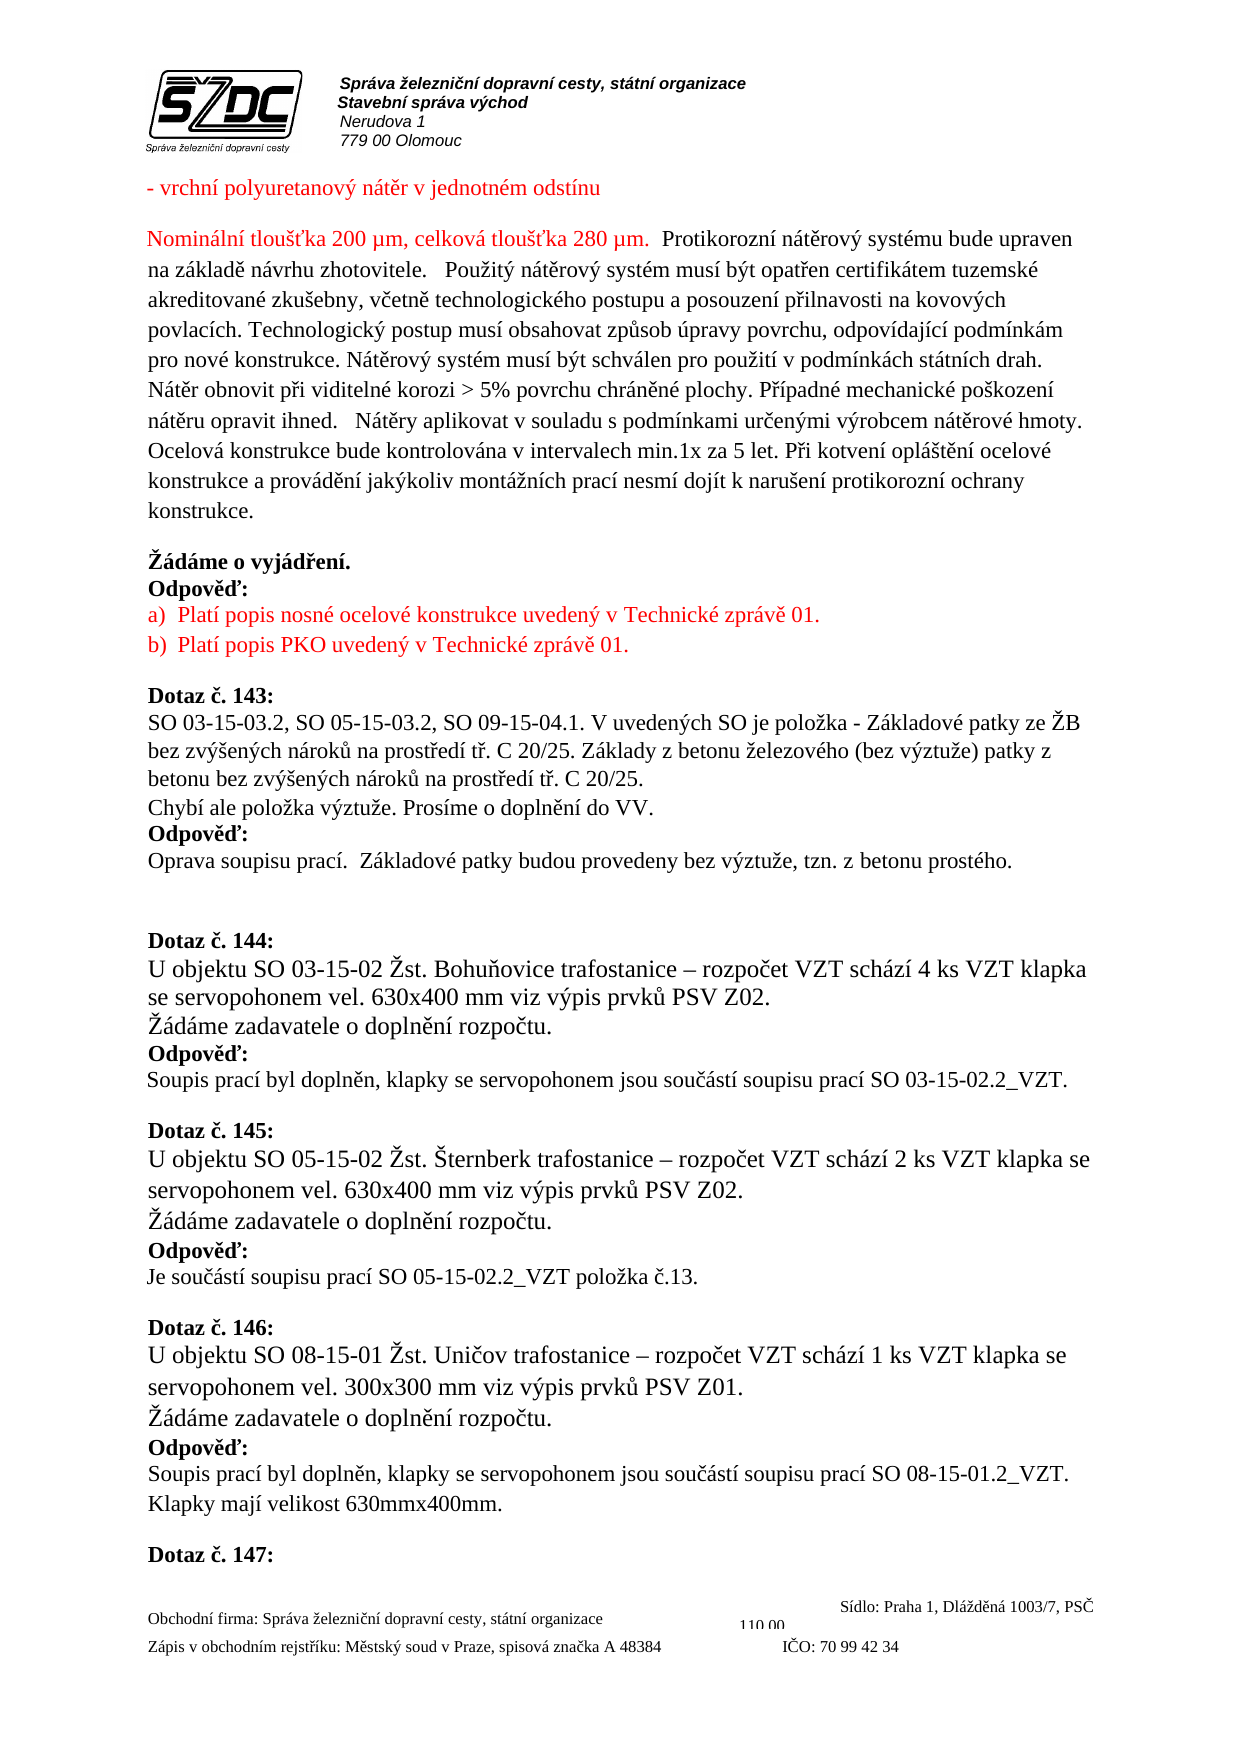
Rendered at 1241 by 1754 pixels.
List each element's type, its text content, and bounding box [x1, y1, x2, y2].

text - vrchní polyuretanový nátěr v jednotném odstínu [146, 174, 1093, 201]
text Je součástí soupisu prací SO 05-15-02.2_VZT položka č.13. [146, 1263, 1093, 1289]
text Oprava soupisu prací. Základové patky budou provedeny bez výztuže, tzn. z betonu prostého. [148, 847, 1093, 873]
picture [145, 69, 303, 153]
text Odpověď: [148, 575, 1093, 601]
text Chybí ale položka výztuže. Prosíme o doplnění do VV. [148, 794, 1093, 820]
list Platí popis PKO uvedený v Technické zprávě 01. [148, 631, 1093, 658]
text Soupis prací byl doplněn, klapky se servopohonem jsou součástí soupisu prací SO 03-15-02.2_VZT. [146, 1066, 1093, 1093]
text Odpověď: [148, 820, 1093, 847]
text Dotaz č. 146: [148, 1314, 1093, 1341]
text Odpověď: [148, 1434, 1093, 1460]
text U objektu SO 08-15-01 Žst. Uničov trafostanice – rozpočet VZT schází 1 ks VZT klapka se servopohonem vel. 300x300 mm viz výpis prvků PSV Z01. Žádáme zadavatele o doplnění rozpočtu. [148, 1341, 1093, 1431]
text Odpověď: [148, 1040, 1093, 1066]
text Dotaz č. 145: [148, 1117, 1093, 1144]
text Soupis prací byl doplněn, klapky se servopohonem jsou součástí soupisu prací SO 08-15-01.2_VZT. Klapky mají velikost 630mmx400mm. [148, 1460, 1093, 1517]
text U objektu SO 03-15-02 Žst. Bohuňovice trafostanice – rozpočet VZT schází 4 ks VZT klapka se servopohonem vel. 630x400 mm viz výpis prvků PSV Z02. Žádáme zadavatele o doplnění rozpočtu. [148, 954, 1093, 1040]
text Dotaz č. 143: [148, 682, 1093, 709]
list Platí popis nosné ocelové konstrukce uvedený v Technické zprávě 01. [148, 601, 1093, 627]
text Nominální tloušťka 200 µm, celková tloušťka 280 µm. Protikorozní nátěrový systému bude upraven na základě návrhu zhotovitele. Použitý nátěrový systém musí být opatřen certifikátem tuzemské akreditované zkušebny, včetně technologického postupu a posouzení přilnavosti na kovových povlacích. Technologický postup musí obsahovat způsob úpravy povrchu, odpovídající podmínkám pro nové konstrukce. Nátěrový systém musí být schválen pro použití v podmínkách státních drah. Nátěr obnovit při viditelné korozi > 5% povrchu chráněné plochy. Případné mechanické poškození nátěru opravit ihned. Nátěry aplikovat v souladu s podmínkami určenými výrobcem nátěrové hmoty. Ocelová konstrukce bude kontrolována v intervalech min.1x za 5 let. Při kotvení opláštění ocelové konstrukce a provádění jakýkoliv montážních prací nesmí dojít k narušení protikorozní ochrany konstrukce. [146, 225, 1093, 524]
text Dotaz č. 147: [148, 1541, 1093, 1568]
text U objektu SO 05-15-02 Žst. Šternberk trafostanice – rozpočet VZT schází 2 ks VZT klapka se servopohonem vel. 630x400 mm viz výpis prvků PSV Z02. Žádáme zadavatele o doplnění rozpočtu. [148, 1144, 1093, 1234]
text Odpověď: [148, 1237, 1093, 1263]
text Žádáme o vyjádření. [148, 548, 1093, 575]
text Dotaz č. 144: [148, 927, 1093, 954]
text SO 03-15-03.2, SO 05-15-03.2, SO 09-15-04.1. V uvedených SO je položka - Základové patky ze ŽB bez zvýšených nároků na prostředí tř. C 20/25. Základy z betonu železového (bez výztuže) patky z betonu bez zvýšených nároků na prostředí tř. C 20/25. [148, 709, 1093, 792]
